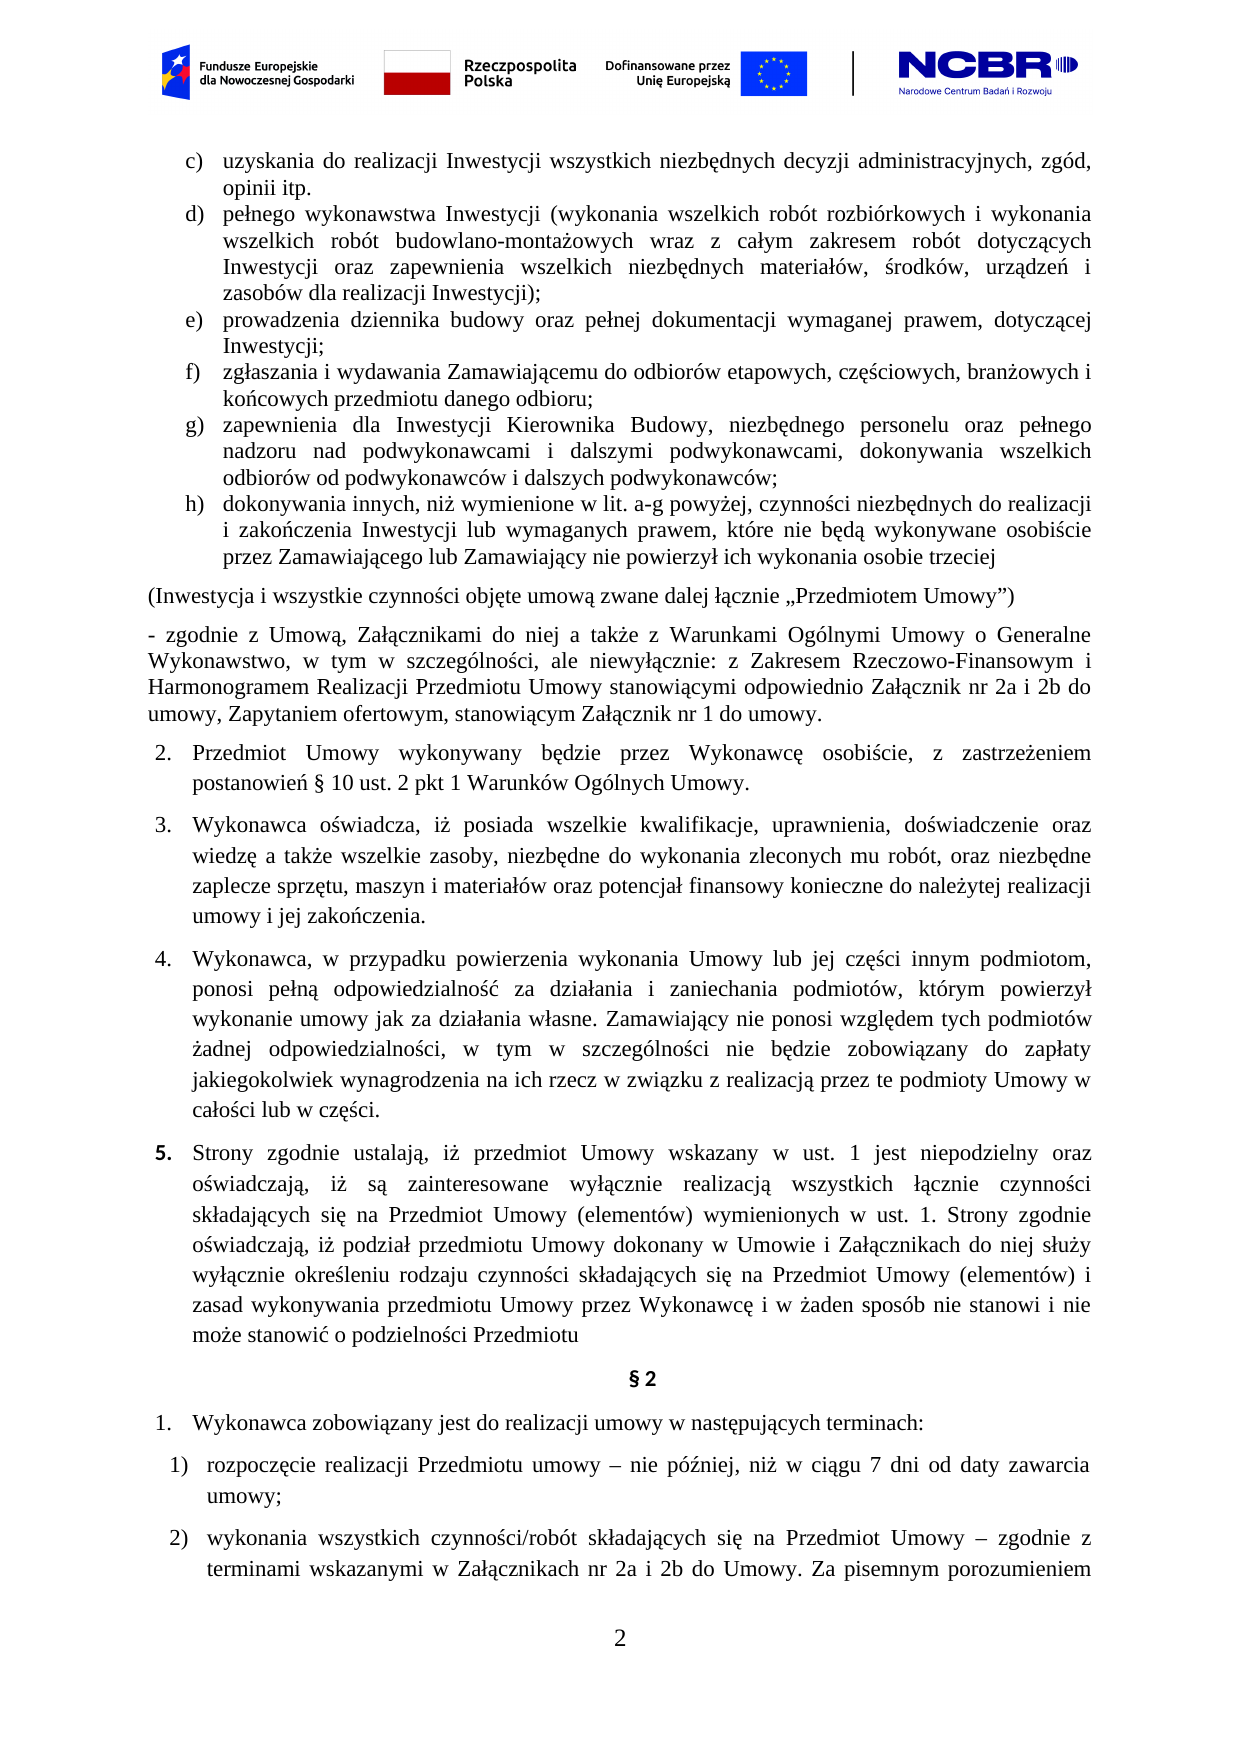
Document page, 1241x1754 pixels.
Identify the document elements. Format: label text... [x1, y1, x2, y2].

list Wykonawca oświadcza, iż posiada wszelkie kwalifikacje, uprawnienia, doświadczenie oraz wiedzę a także wszelkie zasoby, niezbędne do wykonania zleconych mu robót, oraz niezbędne zaplecze sprzętu, maszyn i materiałów oraz potencjał finansowy konieczne do należytej realizacji umowy i jej zakończenia. [154, 811, 1093, 928]
text (Inwestycja i wszystkie czynności objęte umową zwane dalej łącznie „Przedmiotem Umowy”) [148, 582, 1093, 608]
list Wykonawca zobowiązany jest do realizacji umowy w następujących terminach: [154, 1409, 1093, 1435]
list Przedmiot Umowy wykonywany będzie przez Wykonawcę osobiście, z zastrzeżeniem postanowień § 10 ust. 2 pkt 1 Warunków Ogólnych Umowy. [154, 738, 1093, 795]
list zgłaszania i wydawania Zamawiającemu do odbiorów etapowych, częściowych, branżowych i końcowych przedmiotu danego odbioru; [185, 358, 1093, 411]
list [169, 1524, 1093, 1581]
list Wykonawca, w przypadku powierzenia wykonania Umowy lub jej części innym podmiotom, ponosi pełną odpowiedzialność za działania i zaniechania podmiotów, którym powierzył wykonanie umowy jak za działania własne. Zamawiający nie ponosi względem tych podmiotów żadnej odpowiedzialności, w tym w szczególności nie będzie zobowiązany do zapłaty jakiegokolwiek wynagrodzenia na ich rzecz w związku z realizacją przez te podmioty Umowy w całości lub w części. [154, 945, 1093, 1122]
picture [147, 29, 1093, 115]
list uzyskania do realizacji Inwestycji wszystkich niezbędnych decyzji administracyjnych, zgód, opinii itp. [185, 148, 1093, 200]
list pełnego wykonawstwa Inwestycji (wykonania wszelkich robót rozbiórkowych i wykonania wszelkich robót budowlano-montażowych wraz z całym zakresem robót dotyczących Inwestycji oraz zapewnienia wszelkich niezbędnych materiałów, środków, urządzeń i zasobów dla realizacji Inwestycji); [185, 200, 1093, 306]
list prowadzenia dziennika budowy oraz pełnej dokumentacji wymaganej prawem, dotyczącej Inwestycji; [185, 306, 1093, 358]
list dokonywania innych, niż wymienione w lit. a-g powyżej, czynności niezbędnych do realizacji i zakończenia Inwestycji lub wymaganych prawem, które nie będą wykonywane osobiście przez Zamawiającego lub Zamawiający nie powierzył ich wykonania osobie trzeciej [185, 490, 1093, 569]
list § 2 [192, 1364, 1093, 1392]
list Strony zgodnie ustalają, iż przedmiot Umowy wskazany w ust. 1 jest niepodzielny oraz oświadczają, iż są zainteresowane wyłącznie realizacją wszystkich łącznie czynności składających się na Przedmiot Umowy (elementów) wymienionych w ust. 1. Strony zgodnie oświadczają, iż podział przedmiotu Umowy dokonany w Umowie i Załącznikach do niej służy wyłącznie określeniu rodzaju czynności składających się na Przedmiot Umowy (elementów) i zasad wykonywania przedmiotu Umowy przez Wykonawcę i w żaden sposób nie stanowi i nie może stanowić o podzielności Przedmiotu [154, 1138, 1093, 1348]
text - zgodnie z Umową, Załącznikami do niej a także z Warunkami Ogólnymi Umowy o Generalne Wykonawstwo, w tym w szczególności, ale niewyłącznie: z Zakresem Rzeczowo-Finansowym i Harmonogramem Realizacji Przedmiotu Umowy stanowiącymi odpowiednio Załącznik nr 2a i 2b do umowy, Zapytaniem ofertowym, stanowiącym Załącznik nr 1 do umowy. [148, 621, 1093, 726]
list rozpoczęcie realizacji Przedmiotu umowy – nie później, niż w ciągu 7 dni od daty zawarcia umowy; [169, 1452, 1093, 1508]
list zapewnienia dla Inwestycji Kierownika Budowy, niezbędnego personelu oraz pełnego nadzoru nad podwykonawcami i dalszymi podwykonawcami, dokonywania wszelkich odbiorów od podwykonawców i dalszych podwykonawców; [185, 411, 1093, 490]
